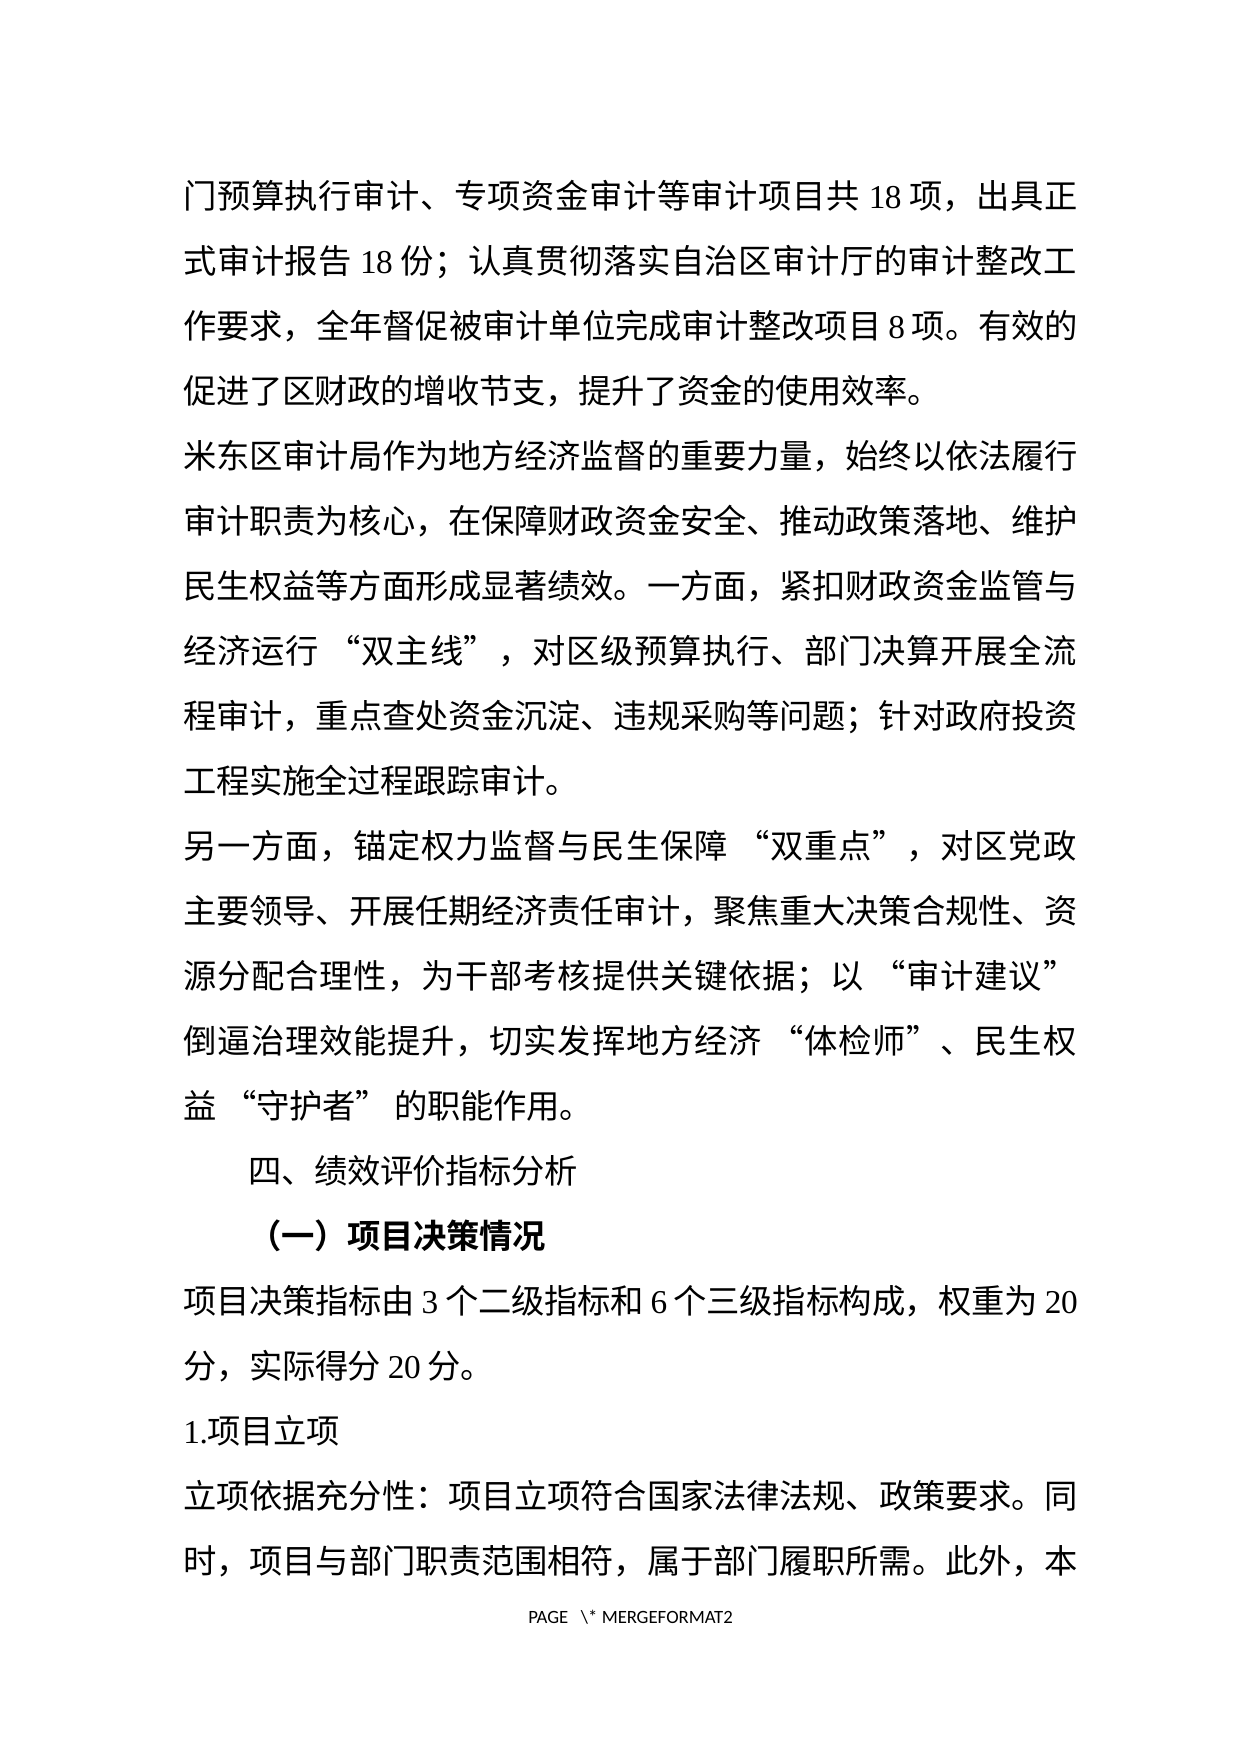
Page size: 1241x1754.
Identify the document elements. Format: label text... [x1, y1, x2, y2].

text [183, 162, 1078, 1137]
text 四、绩效评价指标分析 [183, 1137, 1078, 1202]
text （一）项目决策情况 [183, 1202, 1078, 1267]
